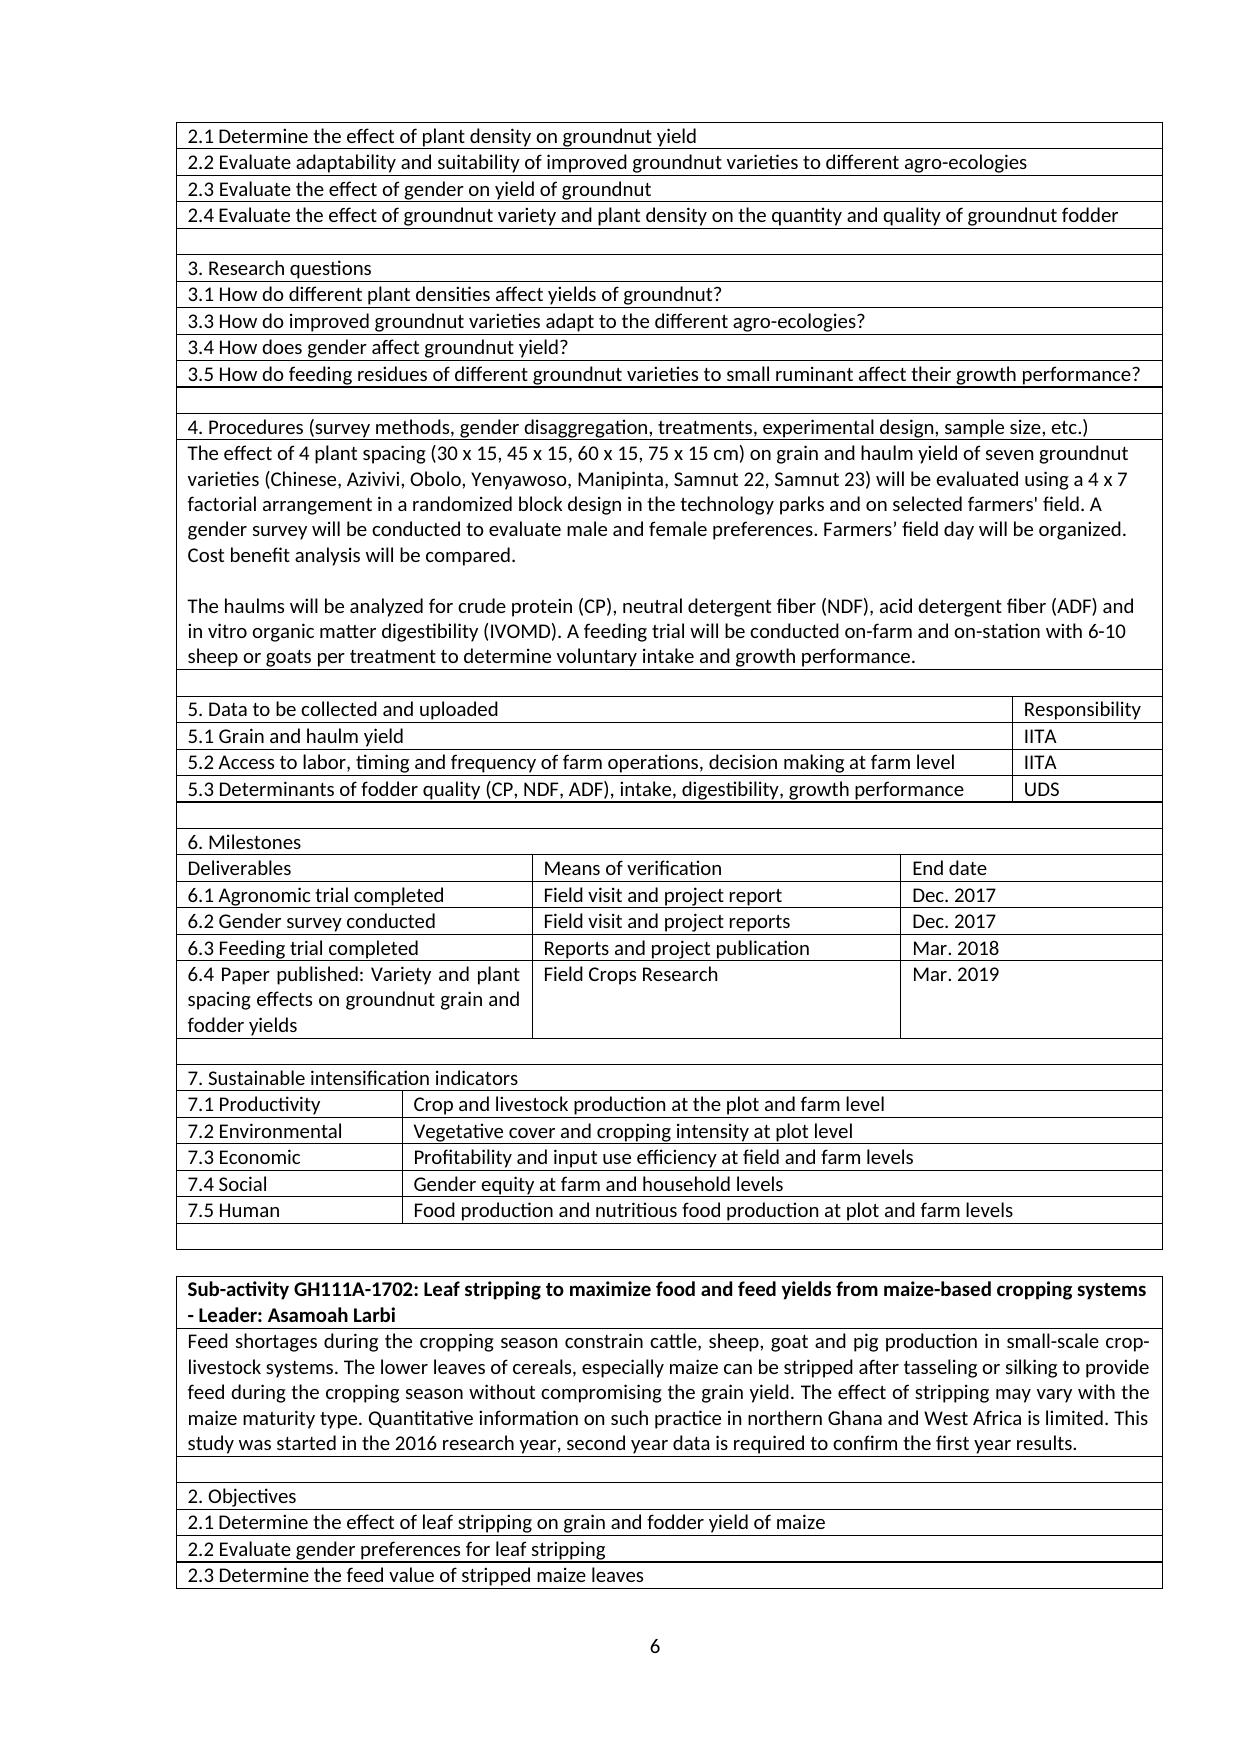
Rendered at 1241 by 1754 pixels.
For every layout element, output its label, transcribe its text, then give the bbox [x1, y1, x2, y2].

table_cell 2.1 Determine the effect of leaf stripping on grain and fodder yield of maize [177, 1510, 1162, 1535]
table_cell Deliverables [177, 855, 532, 881]
table_cell Field visit and project report [533, 882, 900, 907]
table_cell 7.1 Productivity [177, 1091, 402, 1117]
table_cell Mar. 2018 [901, 935, 1162, 960]
table_cell 2.3 Evaluate the effect of gender on yield of groundnut [177, 176, 1162, 201]
table_cell 5.3 Determinants of fodder quality (CP, NDF, ADF), intake, digestibility, growth performance [177, 776, 1012, 801]
table_cell 2.3 Determine the feed value of stripped maize leaves [177, 1563, 1162, 1588]
table_cell IITA [1013, 750, 1162, 775]
table_cell 3.5 How do feeding residues of different groundnut varieties to small ruminant affect their growth performance? [177, 361, 1162, 386]
table_cell Mar. 2019 [901, 961, 1162, 1037]
table_cell [177, 803, 1162, 828]
table_cell Dec. 2017 [901, 882, 1162, 907]
table_cell IITA [1013, 723, 1162, 748]
table_cell [177, 229, 1162, 254]
table_cell 5.1 Grain and haulm yield [177, 723, 1012, 748]
table_cell Food production and nutritious food production at plot and farm levels [403, 1197, 1162, 1223]
table_cell 2.2 Evaluate gender preferences for leaf stripping [177, 1536, 1162, 1561]
table_cell 3.1 How do different plant densities affect yields of groundnut? [177, 282, 1162, 307]
table_cell End date [901, 855, 1162, 881]
table_cell 6.1 Agronomic trial completed [177, 882, 532, 907]
table_cell 2. Objectives [177, 1483, 1162, 1508]
table_cell UDS [1013, 776, 1162, 801]
table_cell 3.3 How do improved groundnut varieties adapt to the different agro-ecologies? [177, 308, 1162, 333]
table_cell 5. Data to be collected and uploaded [177, 697, 1012, 722]
table_cell Means of verification [533, 855, 900, 881]
table_cell Reports and project publication [533, 935, 900, 960]
table_cell 7.2 Environmental [177, 1118, 402, 1143]
table_cell 7.4 Social [177, 1171, 402, 1196]
table_header Sub-activity GH111A-1702: Leaf stripping to maximize food and feed yields from maize-based cropping systems - Leader: Asamoah Larbi [177, 1277, 1162, 1327]
table_cell 5.2 Access to labor, timing and frequency of farm operations, decision making at farm level [177, 750, 1012, 775]
table_cell 6. Milestones [177, 829, 1162, 854]
table_cell 6.3 Feeding trial completed [177, 935, 532, 960]
table_cell Vegetative cover and cropping intensity at plot level [403, 1118, 1162, 1143]
table_cell Crop and livestock production at the plot and farm level [403, 1091, 1162, 1117]
table_cell 4. Procedures (survey methods, gender disaggregation, treatments, experimental design, sample size, etc.) [177, 414, 1162, 439]
table_cell 2.1 Determine the effect of plant density on groundnut yield [177, 123, 1162, 148]
table_cell [177, 1039, 1162, 1064]
table_cell 3. Research questions [177, 255, 1162, 281]
table_cell Profitability and input use efficiency at field and farm levels [403, 1144, 1162, 1170]
table_cell [177, 388, 1162, 413]
table_cell [177, 1457, 1162, 1482]
table_cell Field visit and project reports [533, 908, 900, 934]
table_cell 7. Sustainable intensification indicators [177, 1065, 1162, 1090]
table_cell Feed shortages during the cropping season constrain cattle, sheep, goat and pig production in small-scale crop-livestock systems. The lower leaves of cereals, especially maize can be stripped after tasseling or silking to provide feed during the cropping season without compromising the grain yield. The effect of stripping may vary with the maize maturity type. Quantitative information on such practice in northern Ghana and West Africa is limited. This study was started in the 2016 research year, second year data is required to confirm the first year results. [177, 1329, 1162, 1456]
table_cell [177, 1224, 1162, 1249]
table_cell [177, 670, 1162, 696]
table_cell 2.4 Evaluate the effect of groundnut variety and plant density on the quantity and quality of groundnut fodder [177, 202, 1162, 228]
table_cell 2.2 Evaluate adaptability and suitability of improved groundnut varieties to different agro-ecologies [177, 149, 1162, 175]
table_cell The effect of 4 plant spacing (30 x 15, 45 x 15, 60 x 15, 75 x 15 cm) on grain and haulm yield of seven groundnut varieties (Chinese, Azivivi, Obolo, Yenyawoso, Manipinta, Samnut 22, Samnut 23) will be evaluated using a 4 x 7 factorial arrangement in a randomized block design in the technology parks and on selected farmers' field. A gender survey will be conducted to evaluate male and female preferences. Farmers’ field day will be organized. Cost benefit analysis will be compared. The haulms will be analyzed for crude protein (CP), neutral detergent fiber (NDF), acid detergent fiber (ADF) and in vitro organic matter digestibility (IVOMD). A feeding trial will be conducted on-farm and on-station with 6-10 sheep or goats per treatment to determine voluntary intake and growth performance. [177, 440, 1162, 669]
table_cell Dec. 2017 [901, 908, 1162, 934]
table_cell 7.5 Human [177, 1197, 402, 1223]
table_cell 6.2 Gender survey conducted [177, 908, 532, 934]
table_cell Responsibility [1013, 697, 1162, 722]
table_cell Gender equity at farm and household levels [403, 1171, 1162, 1196]
table_cell 7.3 Economic [177, 1144, 402, 1170]
table_cell 6.4 Paper published: Variety and plant spacing effects on groundnut grain and fodder yields [177, 961, 532, 1037]
table_cell Field Crops Research [533, 961, 900, 1037]
table_cell 3.4 How does gender affect groundnut yield? [177, 335, 1162, 360]
